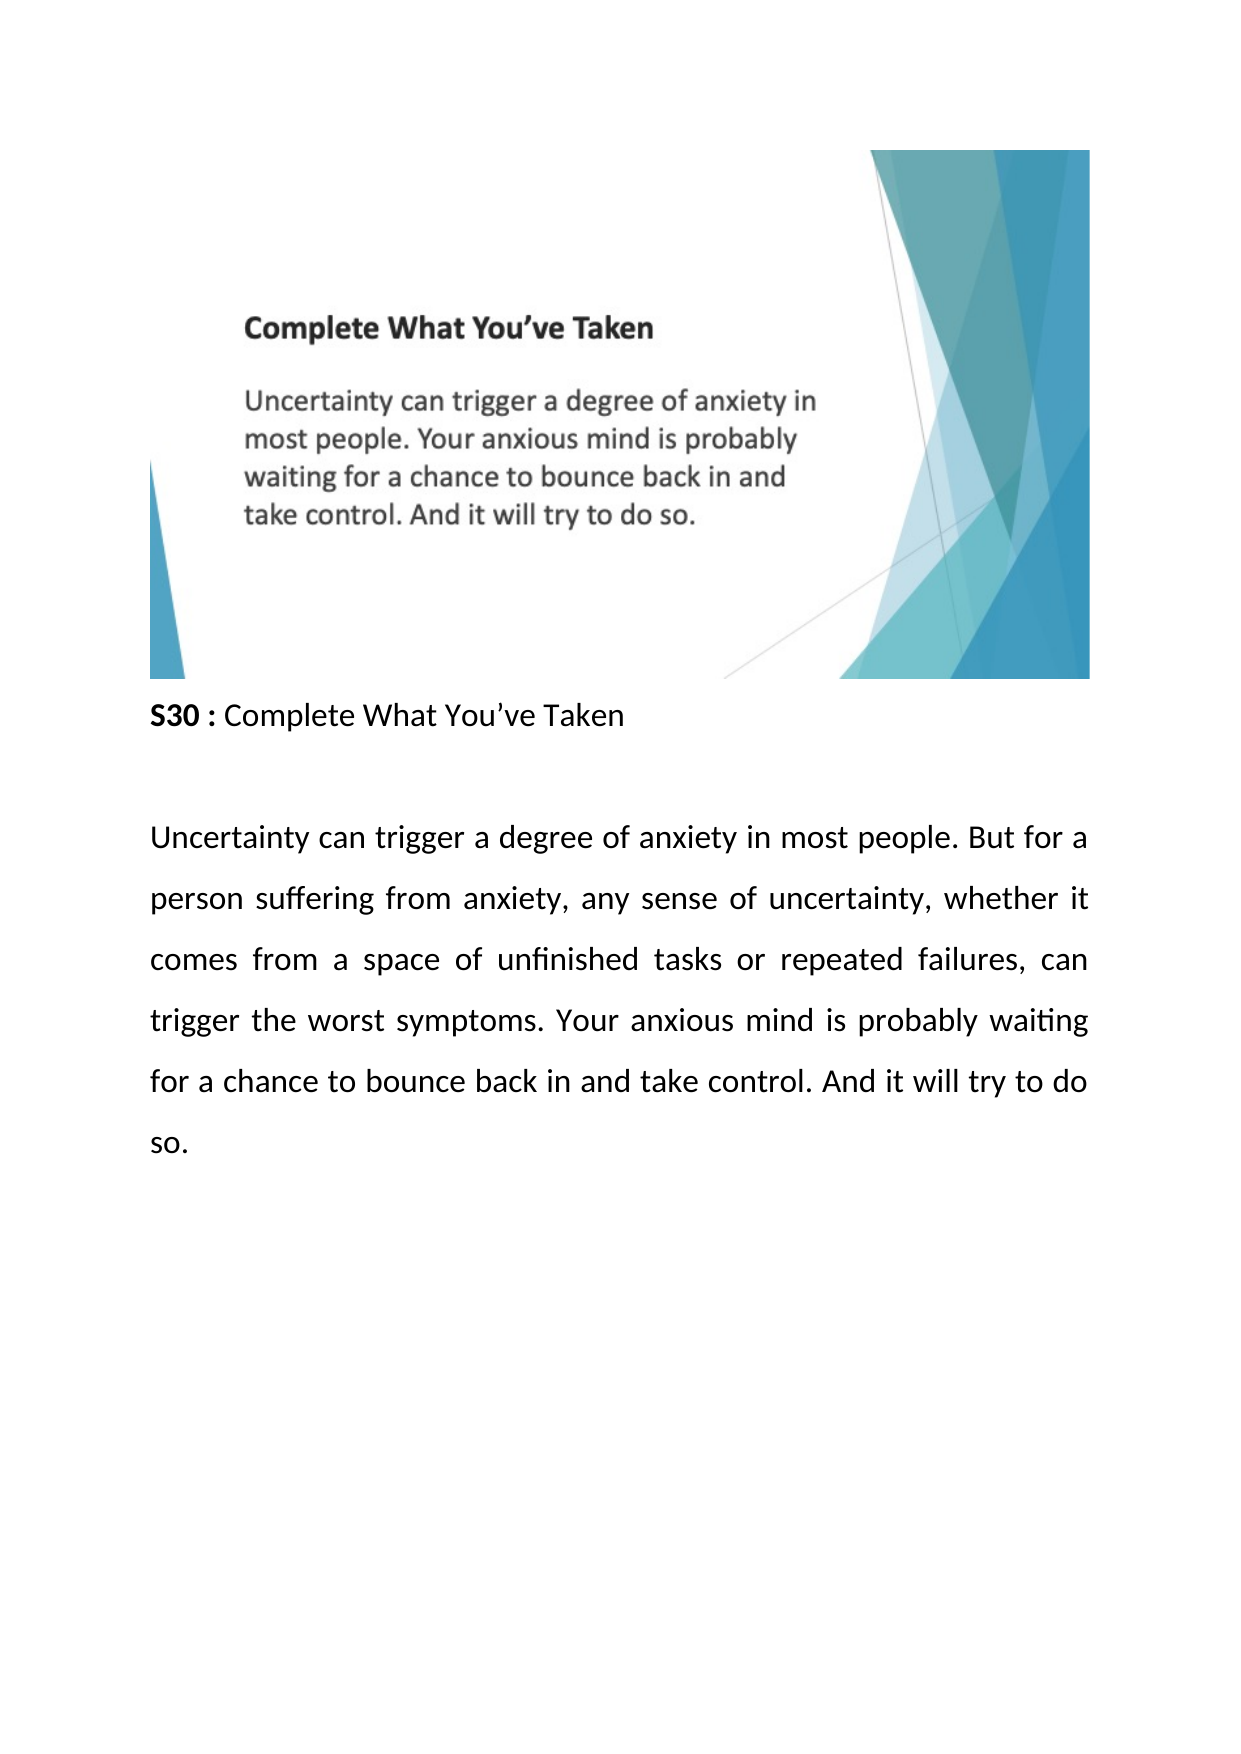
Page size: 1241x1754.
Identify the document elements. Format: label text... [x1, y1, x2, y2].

text S30 : Complete What You’ve Taken [150, 694, 1090, 734]
picture [150, 150, 1090, 679]
text Uncertainty can trigger a degree of anxiety in most people. But for a person suffering from anxiety, any sense of uncertainty, whether it comes from a space of unfinished tasks or repeated failures, can trigger the worst symptoms. Your anxious mind is probably waiting for a chance to bounce back in and take control. And it will try to do so. [150, 816, 1090, 1162]
